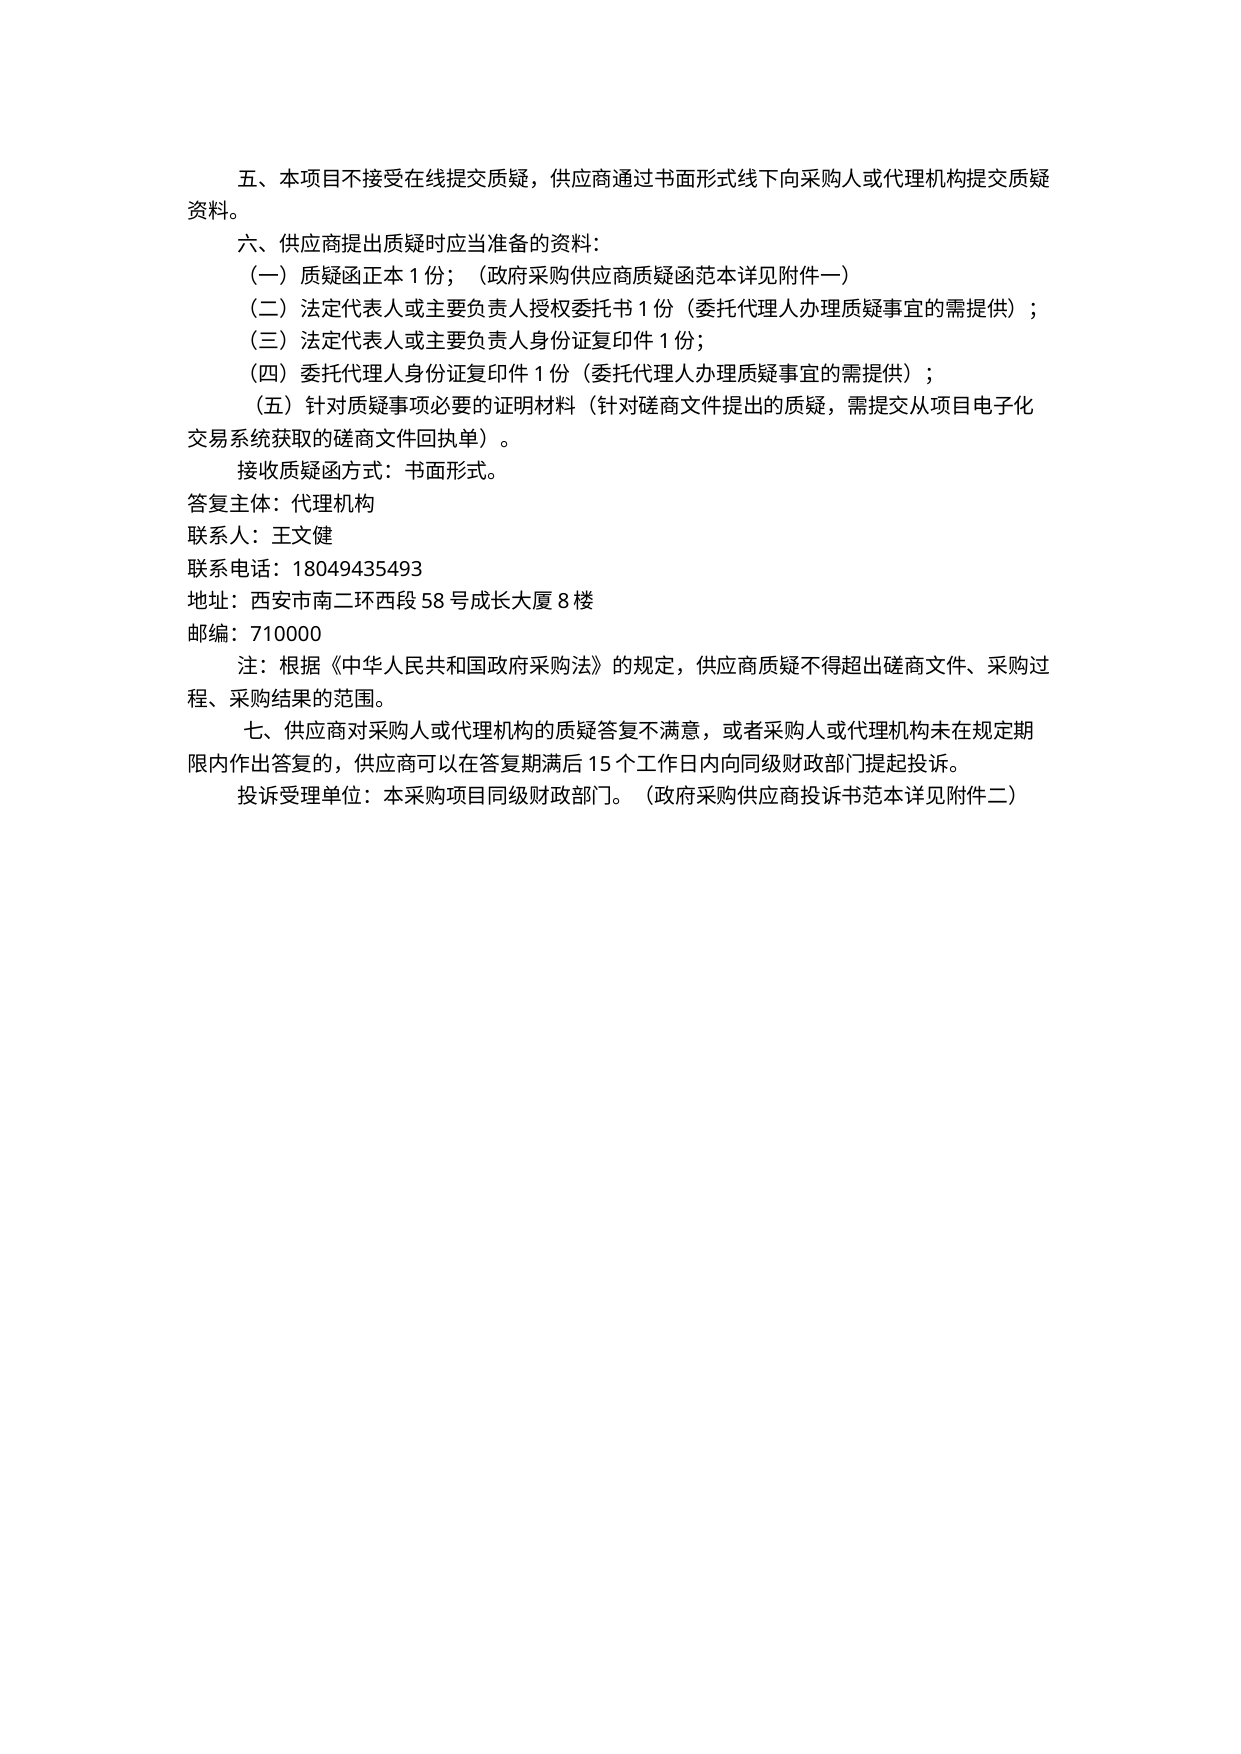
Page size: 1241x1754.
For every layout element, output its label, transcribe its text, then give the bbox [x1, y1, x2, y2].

text （一）质疑函正本1份；（政府采购供应商质疑函范本详见附件一） [187, 259, 1053, 292]
text 地址：西安市南二环西段58号成长大厦8楼 [187, 584, 1053, 617]
text 投诉受理单位：本采购项目同级财政部门。（政府采购供应商投诉书范本详见附件二） [187, 779, 1053, 812]
text （五）针对质疑事项必要的证明材料（针对磋商文件提出的质疑，需提交从项目电子化交易系统获取的磋商文件回执单）。 [187, 389, 1053, 454]
text 邮编：710000 [187, 617, 1053, 649]
text （四）委托代理人身份证复印件1份（委托代理人办理质疑事宜的需提供）； [187, 357, 1053, 389]
text 答复主体：代理机构 [187, 487, 1053, 519]
text 五、本项目不接受在线提交质疑，供应商通过书面形式线下向采购人或代理机构提交质疑资料。 [187, 162, 1053, 227]
text 注：根据《中华人民共和国政府采购法》的规定，供应商质疑不得超出磋商文件、采购过程、采购结果的范围。 [187, 649, 1053, 714]
text 联系电话：18049435493 [187, 552, 1053, 584]
text （三）法定代表人或主要负责人身份证复印件1份； [187, 324, 1053, 357]
text 联系人：王文健 [187, 519, 1053, 552]
text 接收质疑函方式：书面形式。 [187, 454, 1053, 487]
text （二）法定代表人或主要负责人授权委托书1份（委托代理人办理质疑事宜的需提供）； [187, 292, 1053, 324]
text 六、供应商提出质疑时应当准备的资料： [187, 227, 1053, 259]
text 七、供应商对采购人或代理机构的质疑答复不满意，或者采购人或代理机构未在规定期限内作出答复的，供应商可以在答复期满后15个工作日内向同级财政部门提起投诉。 [187, 714, 1053, 779]
